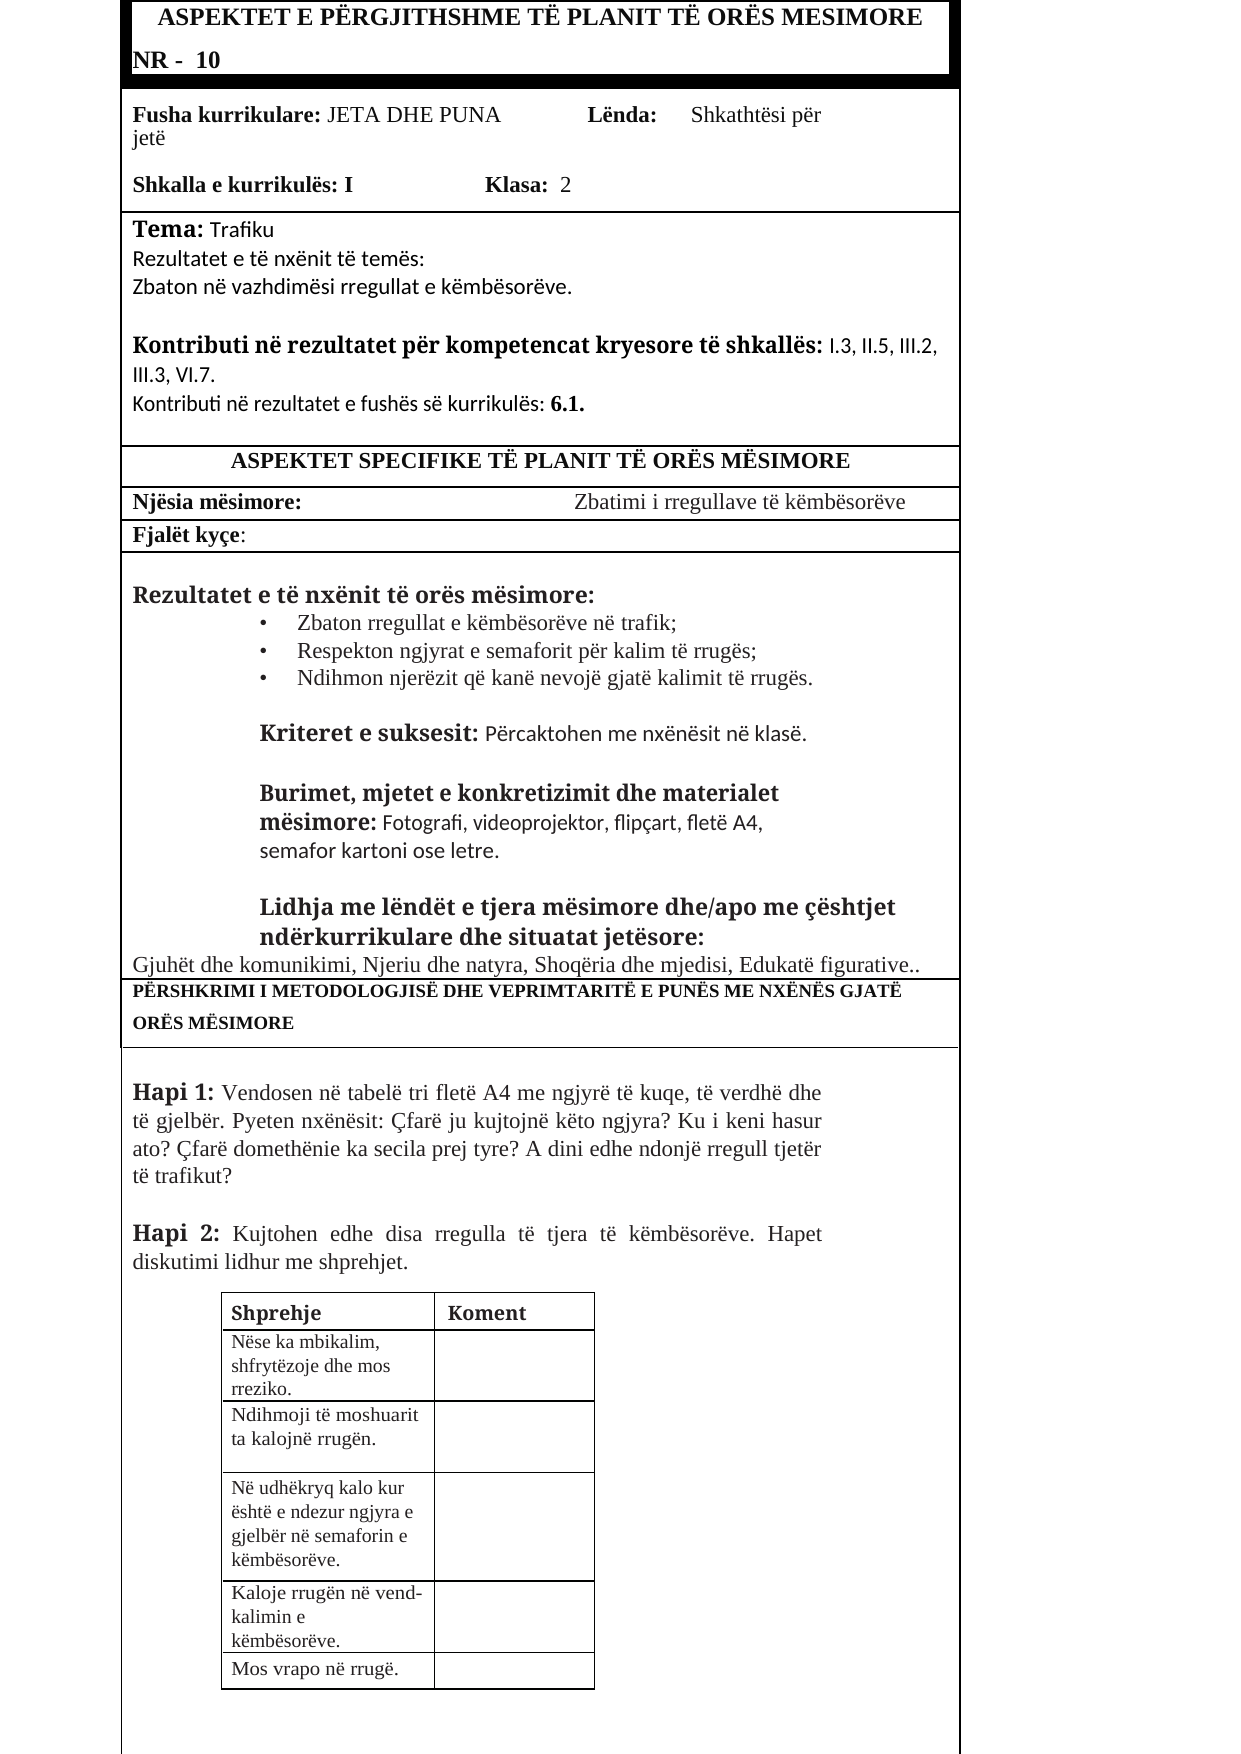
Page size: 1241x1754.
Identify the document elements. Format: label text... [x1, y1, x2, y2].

table_cell Fusha kurrikulare: JETA DHE PUNA Lënda: Shkathtësi për jetë Shkalla e kurrikulës: I Klasa: 2 [122, 89, 959, 211]
table_cell ASPEKTET SPECIFIKE TË PLANIT TË ORËS MËSIMORE [122, 447, 959, 486]
table_cell Fjalët kyçe: [122, 521, 959, 551]
table_cell Hapi 1: Vendosen në tabelë tri fletë A4 me ngjyrë të kuqe, të verdhë dhe të gjelbër. Pyeten nxënësit: Çfarë ju kujtojnë këto ngjyra? Ku i keni hasur ato? Çfarë domethënie ka secila prej tyre? A dini edhe ndonjë rregull tjetër të trafikut? Hapi 2: Kujtohen edhe disa rregulla të tjera të këmbësorëve. Hapet diskutimi lidhur me shprehjet. Hapi 3: Nxënësit vazhdojnë punën në fletore pune, në faqen 19. Duke e ngjyrosur figurën e dhënë analizojnë se sa i respekton vajza rregullat e komunikacionit. Tregojnë se si sillen ata në raste të tilla. Parashtrohet një situatë për diskutim: A e keni parë ndonjëherë dikë që bën veprime të ngjashme në rrugë? Tregoni si silleni rrugës nga shtëpia për në shkollë. [122, 1047, 959, 1754]
table_cell PËRSHKRIMI I METODOLOGJISË DHE VEPRIMTARITË E PUNËS ME NXËNËS GJATË ORËS MËSIMORE [122, 980, 959, 1047]
table_cell Njësia mësimore: Zbatimi i rregullave të këmbësorëve [122, 488, 959, 519]
table_cell Rezultatet e të nxënit të orës mësimore: Zbaton rregullat e këmbësorëve në trafik; Respekton ngjyrat e semaforit për kalim të rrugës; Ndihmon njerëzit që kanë nevojë gjatë kalimit të rrugës. Kriteret e suksesit: Përcaktohen me nxënësit në klasë. Burimet, mjetet e konkretizimit dhe materialet mësimore: Fotografi, videoprojektor, flipçart, fletë A4, semafor kartoni ose letre. Lidhja me lëndët e tjera mësimore dhe/apo me çështjet ndërkurrikulare dhe situatat jetësore: Gjuhët dhe komunikimi, Njeriu dhe natyra, Shoqëria dhe mjedisi, Edukatë figurative.. [122, 553, 959, 978]
table_cell Tema: Trafiku Rezultatet e të nxënit të temës: Zbaton në vazhdimësi rregullat e këmbësorëve. Kontributi në rezultatet për kompetencat kryesore të shkallës: I.3, II.5, III.2, III.3, VI.7. Kontributi në rezultatet e fushës së kurrikulës: 6.1. [122, 213, 959, 445]
table_header ASPEKTET E PËRGJITHSHME TË PLANIT TË ORËS MESIMORE NR - 10 [122, 2, 959, 87]
